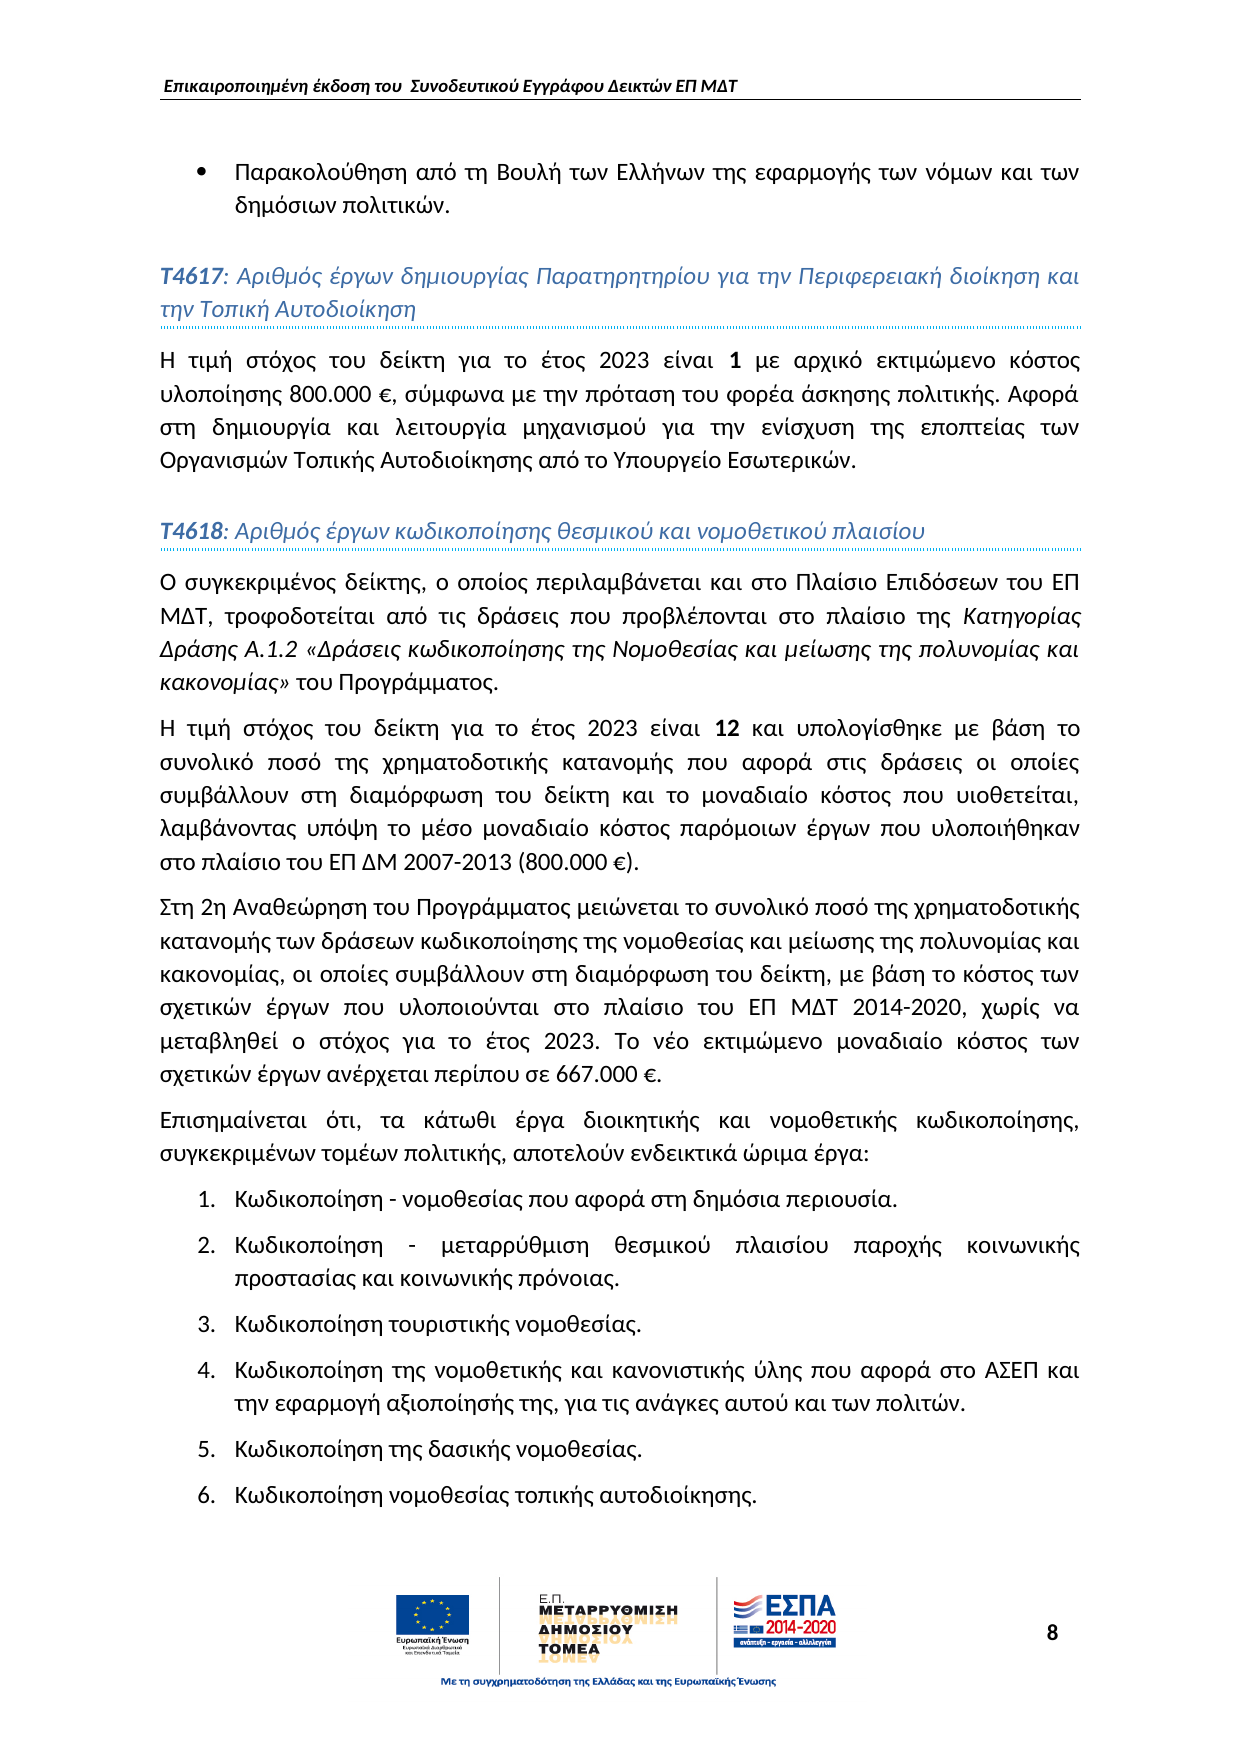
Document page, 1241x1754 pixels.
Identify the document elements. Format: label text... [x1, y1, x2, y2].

text Ο συγκεκριμένος δείκτης, ο οποίος περιλαμβάνεται και στο Πλαίσιο Επιδόσεων του ΕΠ ΜΔΤ, τροφοδοτείται από τις δράσεις που προβλέπονται στο πλαίσιο της Κατηγορίας Δράσης Α.1.2 «Δράσεις κωδικοποίησης της Νομοθεσίας και μείωσης της πολυνομίας και κακονομίας» του Προγράμματος. [159, 564, 1081, 697]
list Κωδικοποίηση - μεταρρύθμιση θεσμικού πλαισίου παροχής κοινωνικής προστασίας και κοινωνικής πρόνοιας. [197, 1226, 1081, 1293]
text Η τιμή στόχος του δείκτη για το έτος 2023 είναι 12 και υπολογίσθηκε με βάση το συνολικό ποσό της χρηματοδοτικής κατανομής που αφορά στις δράσεις οι οποίες συμβάλλουν στη διαμόρφωση του δείκτη και το μοναδιαίο κόστος που υιοθετείται, λαμβάνοντας υπόψη το μέσο μοναδιαίο κόστος παρόμοιων έργων που υλοποιήθηκαν στο πλαίσιο του ΕΠ ΔΜ 2007-2013 (800.000 €). [159, 709, 1081, 876]
text Επισημαίνεται ότι, τα κάτωθι έργα διοικητικής και νομοθετικής κωδικοποίησης, συγκεκριμένων τομέων πολιτικής, αποτελούν ενδεικτικά ώριμα έργα: [159, 1101, 1081, 1168]
subtitle Τ4617: Αριθμός έργων δημιουργίας Παρατηρητηρίου για την Περιφερειακή διοίκηση και την Τοπική Αυτοδιοίκηση [159, 257, 1081, 329]
list Παρακολούθηση από τη Βουλή των Ελλήνων της εφαρμογής των νόμων και των δημόσιων πολιτικών. [197, 153, 1081, 220]
picture [348, 1562, 868, 1702]
subtitle Τ4618: Αριθμός έργων κωδικοποίησης θεσμικού και νομοθετικού πλαισίου [159, 513, 1081, 551]
list Κωδικοποίηση νομοθεσίας τοπικής αυτοδιοίκησης. [197, 1476, 1081, 1509]
list Κωδικοποίηση - νομοθεσίας που αφορά στη δημόσια περιουσία. [197, 1180, 1081, 1214]
text Η τιμή στόχος του δείκτη για το έτος 2023 είναι 1 με αρχικό εκτιμώμενο κόστος υλοποίησης 800.000 €, σύμφωνα με την πρόταση του φορέα άσκησης πολιτικής. Αφορά στη δημιουργία και λειτουργία μηχανισμού για την ενίσχυση της εποπτείας των Οργανισμών Τοπικής Αυτοδιοίκησης από το Υπουργείο Εσωτερικών. [159, 342, 1081, 475]
list Κωδικοποίηση της δασικής νομοθεσίας. [197, 1430, 1081, 1464]
text Στη 2η Αναθεώρηση του Προγράμματος μειώνεται το συνολικό ποσό της χρηματοδοτικής κατανομής των δράσεων κωδικοποίησης της νομοθεσίας και μείωσης της πολυνομίας και κακονομίας, οι οποίες συμβάλλουν στη διαμόρφωση του δείκτη, με βάση το κόστος των σχετικών έργων που υλοποιούνται στο πλαίσιο του ΕΠ ΜΔΤ 2014-2020, χωρίς να μεταβληθεί ο στόχος για το έτος 2023. Το νέο εκτιμώμενο μοναδιαίο κόστος των σχετικών έργων ανέρχεται περίπου σε 667.000 €. [159, 889, 1081, 1089]
list Κωδικοποίηση της νομοθετικής και κανονιστικής ύλης που αφορά στο ΑΣΕΠ και την εφαρμογή αξιοποίησής της, για τις ανάγκες αυτού και των πολιτών. [197, 1351, 1081, 1418]
list Κωδικοποίηση τουριστικής νομοθεσίας. [197, 1305, 1081, 1339]
